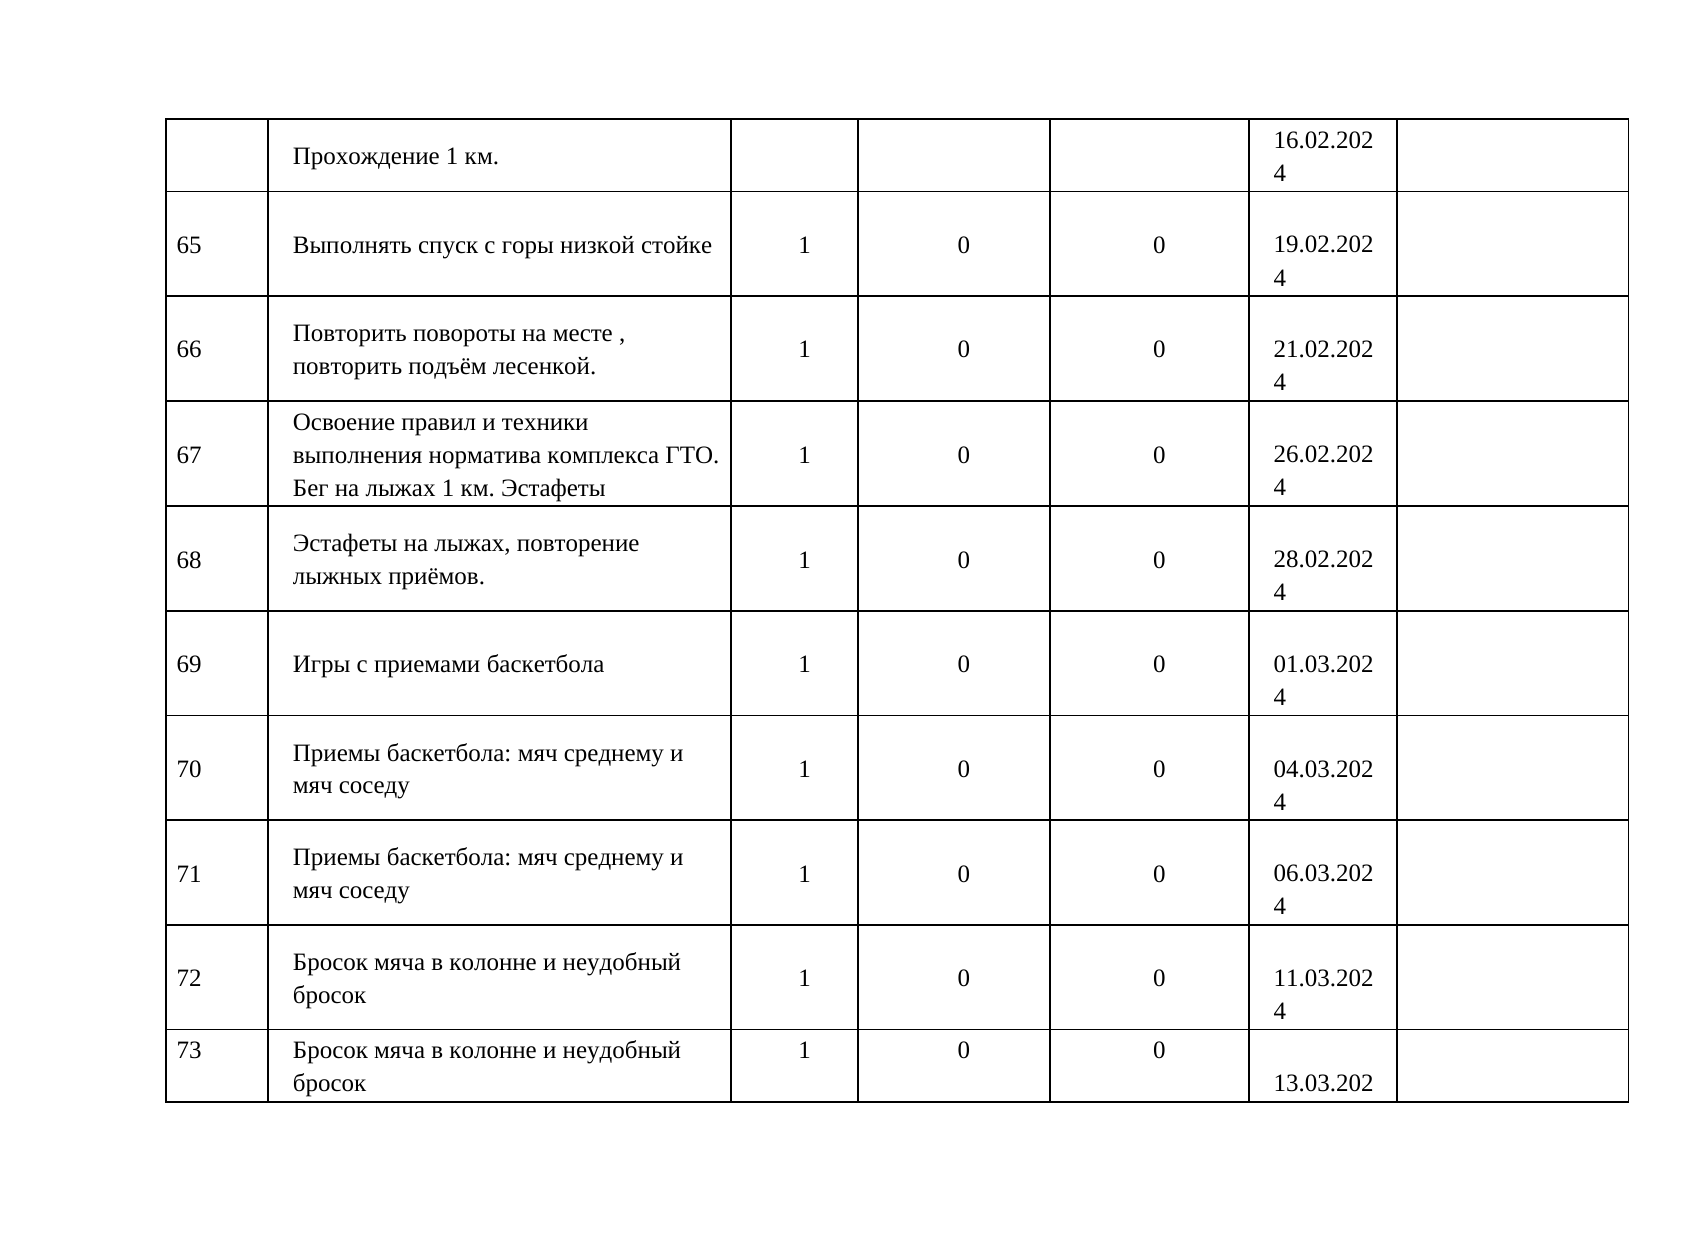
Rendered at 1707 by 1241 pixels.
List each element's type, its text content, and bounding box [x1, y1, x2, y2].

table_cell 1 [732, 1030, 857, 1101]
table_cell 1 [732, 297, 857, 400]
table_cell 13.03.2024 [1250, 1030, 1396, 1101]
table_cell 72 [167, 926, 267, 1029]
table_cell 01.03.2024 [1250, 612, 1396, 715]
table_cell 0 [859, 297, 1049, 400]
table_cell 0 [859, 507, 1049, 610]
table_cell 0 [859, 926, 1049, 1029]
table_cell 0 [1051, 402, 1248, 505]
table_cell 0 [1051, 926, 1248, 1029]
table_cell [1398, 821, 1628, 924]
table_cell 0 [1051, 1030, 1248, 1101]
table_cell 0 [1051, 192, 1248, 295]
table_cell 0 [859, 821, 1049, 924]
table_cell 21.02.2024 [1250, 297, 1396, 400]
table_cell 71 [167, 821, 267, 924]
table_cell Повторить повороты на месте , повторить подъём лесенкой. [269, 297, 730, 400]
table_cell 67 [167, 402, 267, 505]
table_cell [1398, 612, 1628, 715]
table_cell [1398, 1030, 1628, 1101]
table_cell 0 [859, 716, 1049, 819]
table_cell 69 [167, 612, 267, 715]
table_cell 0 [859, 612, 1049, 715]
table_cell [1398, 926, 1628, 1029]
table_cell 11.03.2024 [1250, 926, 1396, 1029]
table_cell 0 [859, 1030, 1049, 1101]
table_cell [1398, 402, 1628, 505]
table_cell 06.03.2024 [1250, 821, 1396, 924]
table_cell 64 [167, 120, 267, 191]
table_cell Освоение правил и техники выполнения норматива комплекса ГТО. Бег на лыжах 1 км. Эстафеты [269, 402, 730, 505]
table_cell [1398, 297, 1628, 400]
table_cell 19.02.2024 [1250, 192, 1396, 295]
table_cell 04.03.2024 [1250, 716, 1396, 819]
table_cell 0 [859, 402, 1049, 505]
table_cell 73 [167, 1030, 267, 1101]
table_cell [1398, 716, 1628, 819]
table_cell 66 [167, 297, 267, 400]
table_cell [269, 926, 730, 1029]
table_cell 0 [1051, 612, 1248, 715]
table_cell 1 [732, 612, 857, 715]
table_cell 16.02.2024 [1250, 120, 1396, 191]
table_cell [1398, 120, 1628, 191]
table_cell 0 [1051, 507, 1248, 610]
table_cell 0 [859, 192, 1049, 295]
table_cell 65 [167, 192, 267, 295]
table_cell 26.02.2024 [1250, 402, 1396, 505]
table_cell Приемы баскетбола: мяч среднему и мяч соседу [269, 716, 730, 819]
table_cell 1 [732, 507, 857, 610]
table_cell 1 [732, 192, 857, 295]
table_cell 1 [732, 716, 857, 819]
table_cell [269, 1030, 730, 1101]
table_cell 68 [167, 507, 267, 610]
table_cell 1 [732, 926, 857, 1029]
table_cell 0 [859, 120, 1049, 191]
table_cell 70 [167, 716, 267, 819]
table_cell 1 [732, 402, 857, 505]
table_cell 0 [1051, 821, 1248, 924]
table_cell Выполнять спуск с горы низкой стойке [269, 192, 730, 295]
table_cell [1398, 192, 1628, 295]
table_cell 0 [1051, 120, 1248, 191]
table_cell 1 [732, 821, 857, 924]
table_cell 0 [1051, 716, 1248, 819]
table_cell [1398, 507, 1628, 610]
table_cell Приемы баскетбола: мяч среднему и мяч соседу [269, 821, 730, 924]
table_cell 28.02.2024 [1250, 507, 1396, 610]
table_cell Эстафеты на лыжах, повторение лыжных приёмов. [269, 507, 730, 610]
table_cell 0 [1051, 297, 1248, 400]
table_cell Игры с приемами баскетбола [269, 612, 730, 715]
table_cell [269, 120, 730, 191]
table_cell 1 [732, 120, 857, 191]
